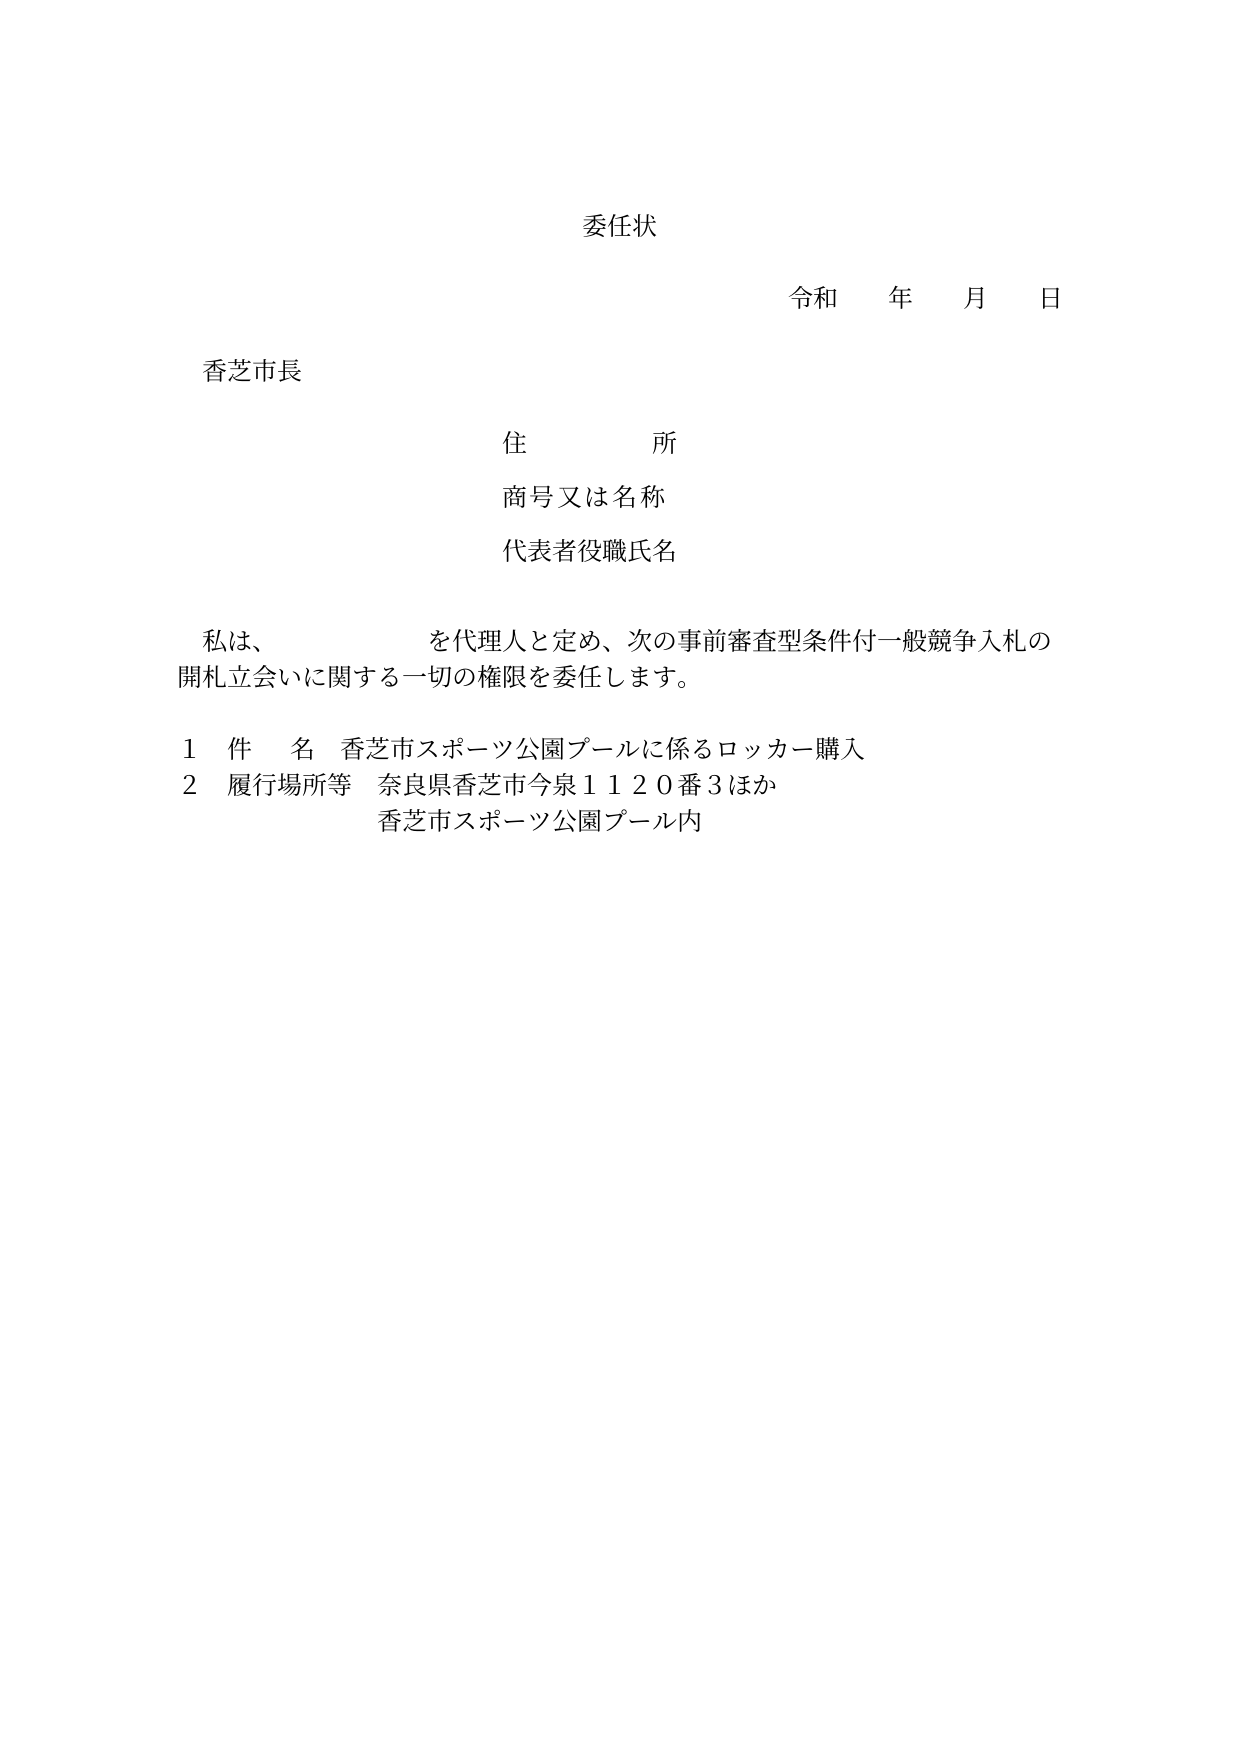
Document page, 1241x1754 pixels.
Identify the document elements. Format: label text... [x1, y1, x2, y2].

text 令和 年 月 日 [177, 279, 1063, 315]
text 私は、 を代理人と定め、次の事前審査型条件付一般競争入札の開札立会いに関する一切の権限を委任します。 [177, 621, 1063, 693]
text １ 件名 香芝市スポーツ公園プールに係るロッカー購入 [177, 729, 1063, 765]
text 委任状 [177, 207, 1063, 243]
text 住 所 [177, 423, 1063, 459]
text 香芝市長 [177, 351, 1063, 387]
text 商号又は名称 [177, 477, 1063, 513]
text 香芝市スポーツ公園プール内 [177, 801, 1063, 837]
text ２ 履行場所等 奈良県香芝市今泉１１２０番３ほか [177, 765, 1063, 801]
text 代表者役職氏名 [177, 531, 1063, 567]
